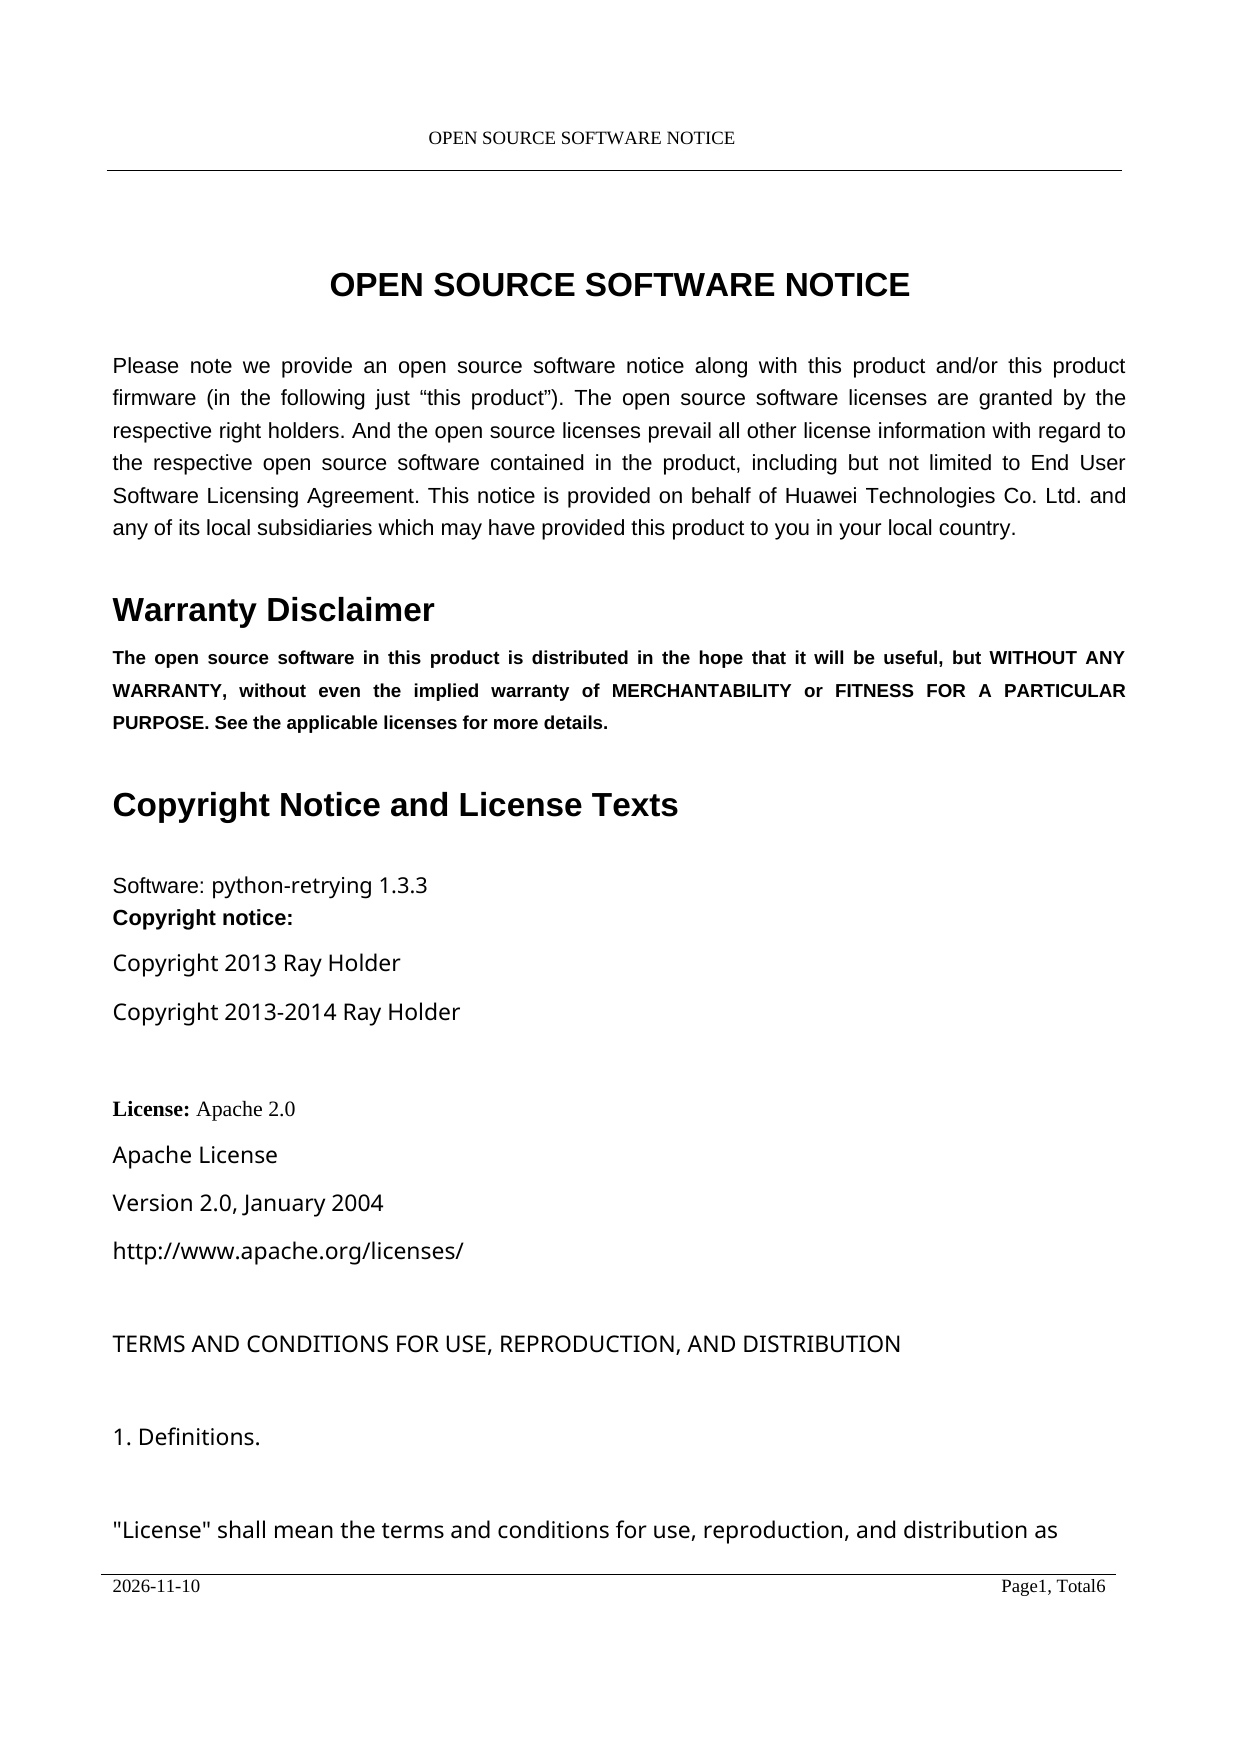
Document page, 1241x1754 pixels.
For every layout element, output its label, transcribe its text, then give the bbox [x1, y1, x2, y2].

text Version 2.0, January 2004 [112, 1186, 1128, 1218]
text Copyright 2013 Ray Holder Copyright 2013-2014 Ray Holder [112, 947, 1128, 1077]
text The open source software in this product is distributed in the hope that it will be useful, but WITHOUT ANY WARRANTY, without even the implied warranty of MERCHANTABILITY or FITNESS FOR A PARTICULAR PURPOSE. See the applicable licenses for more details. [112, 641, 1128, 739]
text Please note we provide an open source software notice along with this product and/or this product firmware (in the following just “this product”). The open source software licenses are granted by the respective right holders. And the open source licenses prevail all other license information with regard to the respective open source software contained in the product, including but not limited to End User Software Licensing Agreement. This notice is provided on behalf of Huawei Technologies Co. Ltd. and any of its local subsidiaries which may have provided this product to you in your local country. [112, 349, 1128, 544]
text Copyright Notice and License Texts [112, 771, 1128, 836]
text Software: python-retrying 1.3.3 [112, 869, 1128, 901]
text Warranty Disclaimer [112, 576, 1128, 641]
text OPEN SOURCE SOFTWARE NOTICE [112, 251, 1128, 316]
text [112, 1514, 1128, 1546]
text Apache License [112, 1138, 1128, 1170]
text Copyright notice: [112, 901, 1128, 934]
text License: Apache 2.0 [112, 1093, 1128, 1125]
text TERMS AND CONDITIONS FOR USE, REPRODUCTION, AND DISTRIBUTION [112, 1327, 1128, 1360]
text 1. Definitions. [112, 1421, 1128, 1453]
text http://www.apache.org/licenses/ [112, 1234, 1128, 1267]
